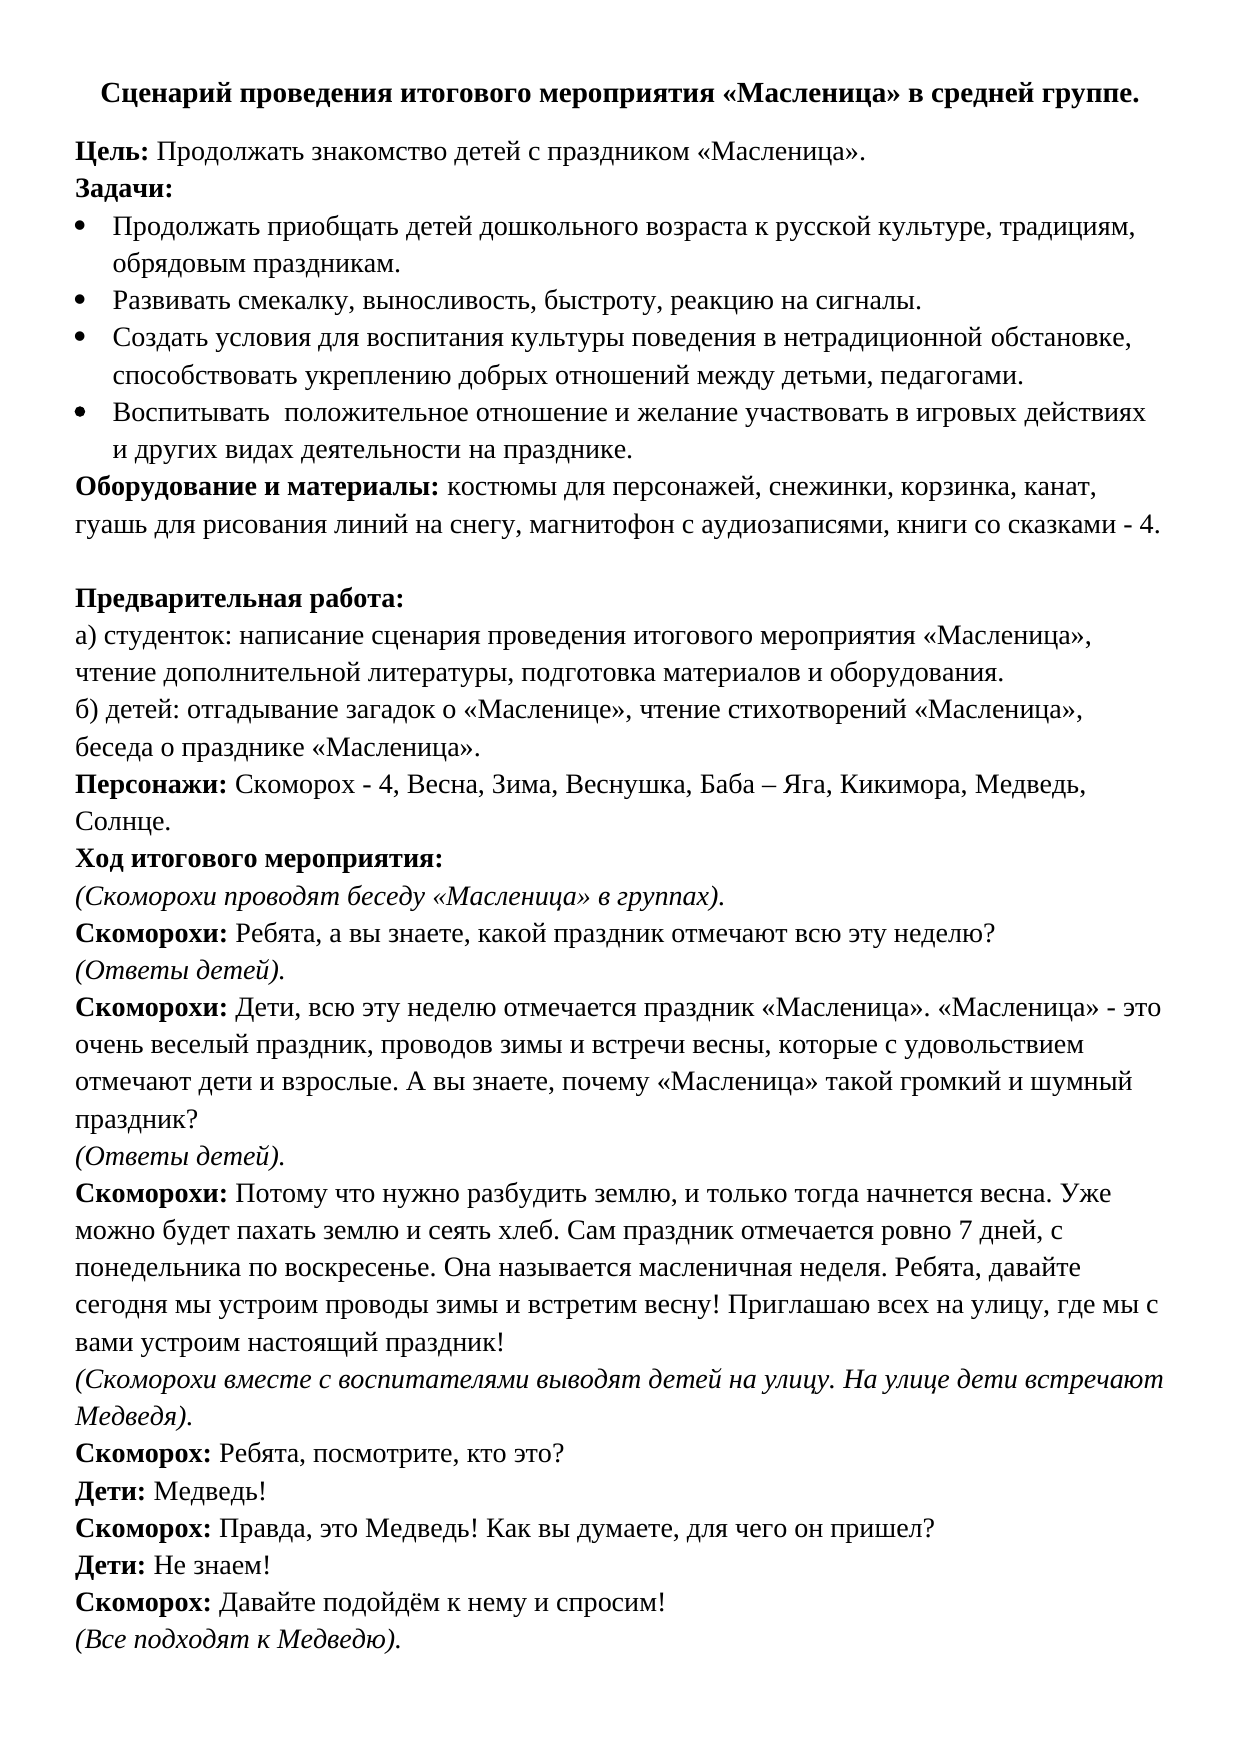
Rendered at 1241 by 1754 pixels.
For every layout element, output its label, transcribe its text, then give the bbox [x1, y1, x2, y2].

list Воспитывать положительное отношение и желание участвовать в игровых действиях и других видах деятельности на празднике. [75, 395, 1165, 465]
list Продолжать приобщать детей дошкольного возраста к русской культуре, традициям, обрядовым праздникам. [75, 209, 1165, 278]
text Сценарий проведения итогового мероприятия «Масленица» в средней группе. [75, 75, 1165, 108]
text Цель: Продолжать знакомство детей с праздником «Масленица». Задачи: [75, 134, 1165, 204]
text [75, 469, 1165, 1655]
list Создать условия для воспитания культуры поведения в нетрадиционной обстановке, способствовать укреплению добрых отношений между детьми, педагогами. [75, 321, 1165, 390]
list Развивать смекалку, выносливость, быстроту, реакцию на сигналы. [75, 283, 1165, 316]
